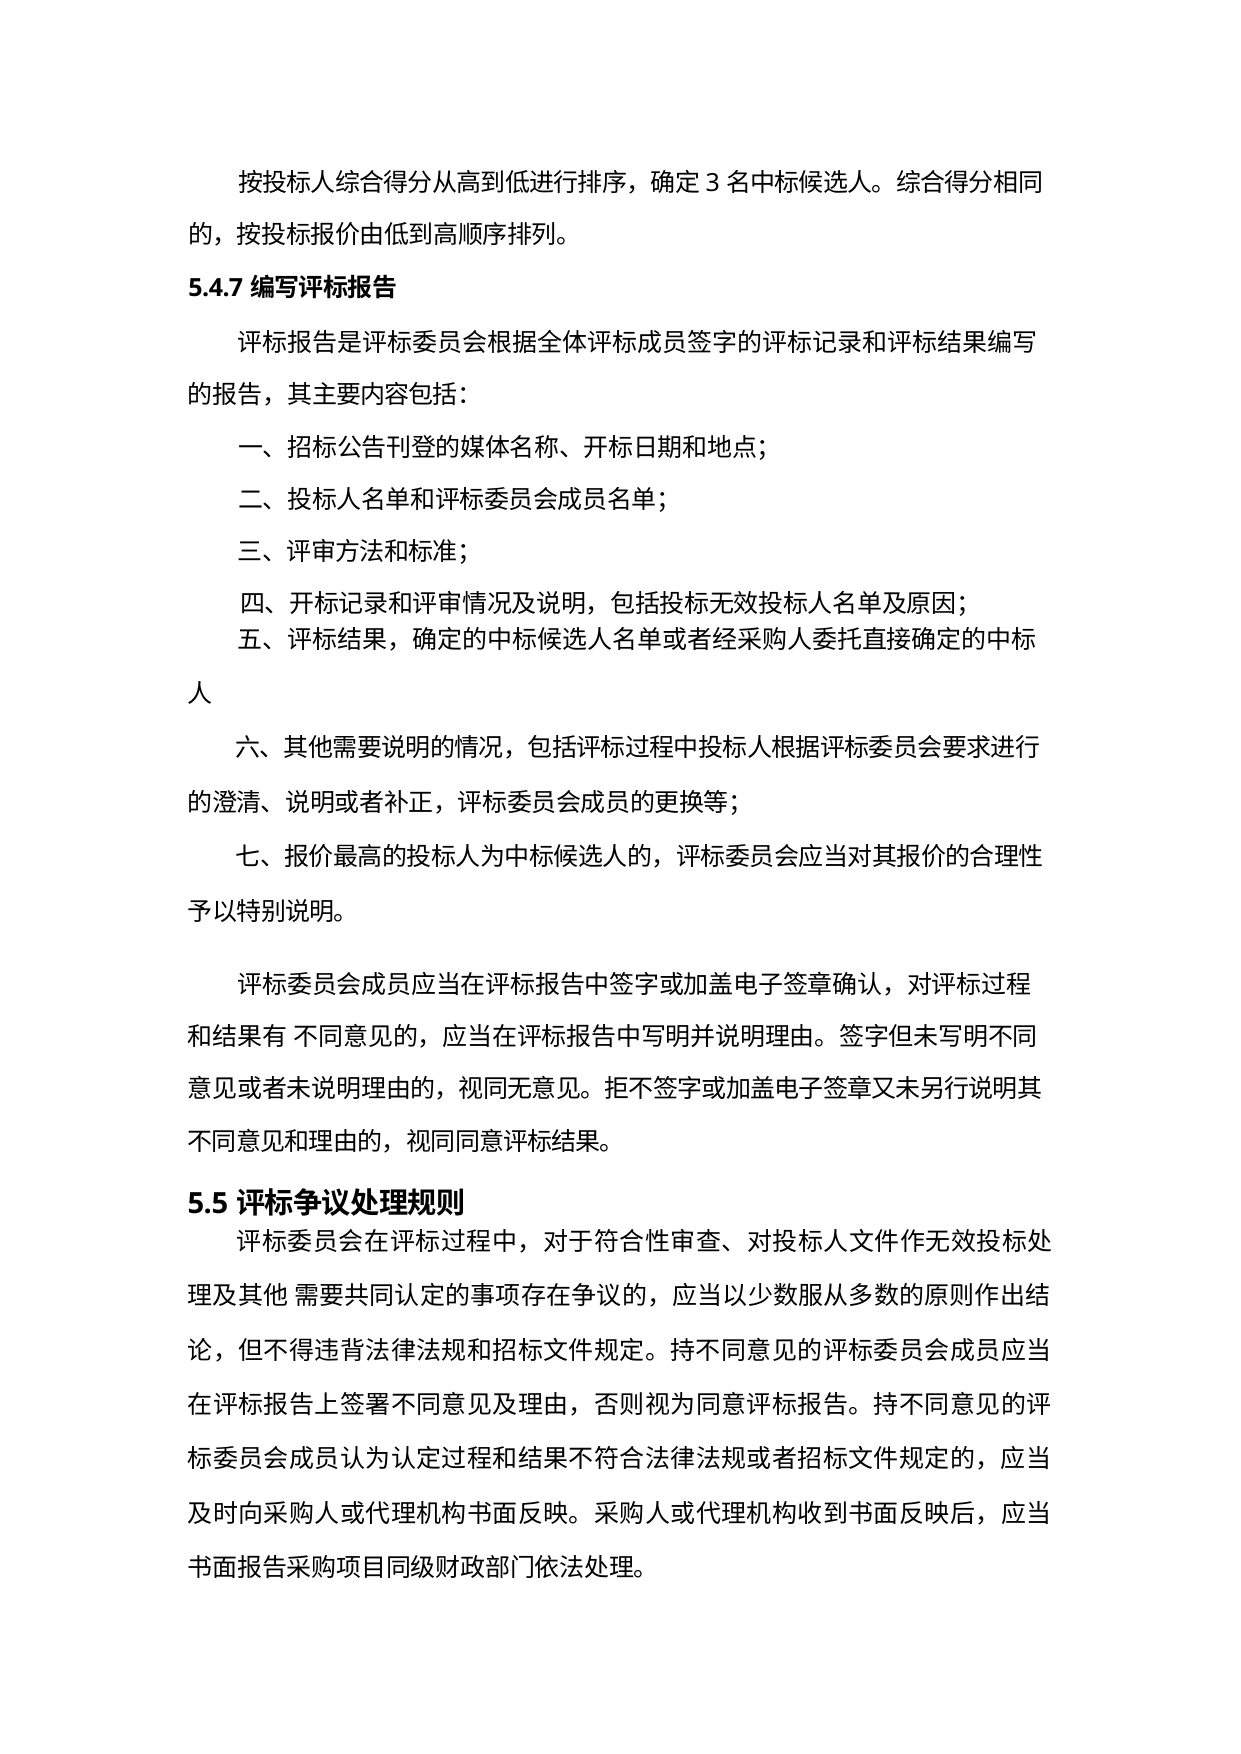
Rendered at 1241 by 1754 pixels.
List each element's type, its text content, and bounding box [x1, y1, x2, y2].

text 二、投标人名单和评标委员会成员名单； [238, 482, 1053, 515]
text 5.4.7 编写评标报告 [188, 270, 1053, 303]
text 按投标人综合得分从高到低进行排序，确定 3 名中标候选人。综合得分相同的，按投标报价由低到高顺序排列。 [188, 162, 1044, 250]
text 六、其他需要说明的情况，包括评标过程中投标人根据评标委员会要求进行的澄清、说明或者补正，评标委员会成员的更换等； [187, 728, 1053, 818]
text 一、招标公告刊登的媒体名称、开标日期和地点； [238, 430, 1053, 463]
text 五、评标结果，确定的中标候选人名单或者经采购人委托直接确定的中标人 [187, 619, 1053, 710]
text 三、评审方法和标准； [238, 534, 1053, 567]
text 评标委员会成员应当在评标报告中签字或加盖电子签章确认，对评标过程和结果有 不同意见的，应当在评标报告中写明并说明理由。签字但未写明不同意见或者未说明理由的，视同无意见。拒不签字或加盖电子签章又未另行说明其不同意见和理由的，视同同意评标结果。 [187, 964, 1044, 1157]
text 评标委员会在评标过程中，对于符合性审查、对投标人文件作无效投标处理及其他 需要共同认定的事项存在争议的，应当以少数服从多数的原则作出结论，但不得违背法律法规和招标文件规定。持不同意见的评标委员会成员应当在评标报告上签署不同意见及理由，否则视为同意评标报告。持不同意见的评标委员会成员认为认定过程和结果不符合法律法规或者招标文件规定的，应当及时向采购人或代理机构书面反映。采购人或代理机构收到书面反映后，应当书面报告采购项目同级财政部门依法处理。 [187, 1221, 1053, 1584]
text 评标报告是评标委员会根据全体评标成员签字的评标记录和评标结果编写的报告，其主要内容包括： [188, 322, 1051, 411]
text 七、报价最高的投标人为中标候选人的，评标委员会应当对其报价的合理性予以特别说明。 [187, 837, 1053, 927]
text 5.5 评标争议处理规则 [187, 1183, 1053, 1221]
text 四、开标记录和评审情况及说明，包括投标无效投标人名单及原因； [240, 586, 1053, 619]
